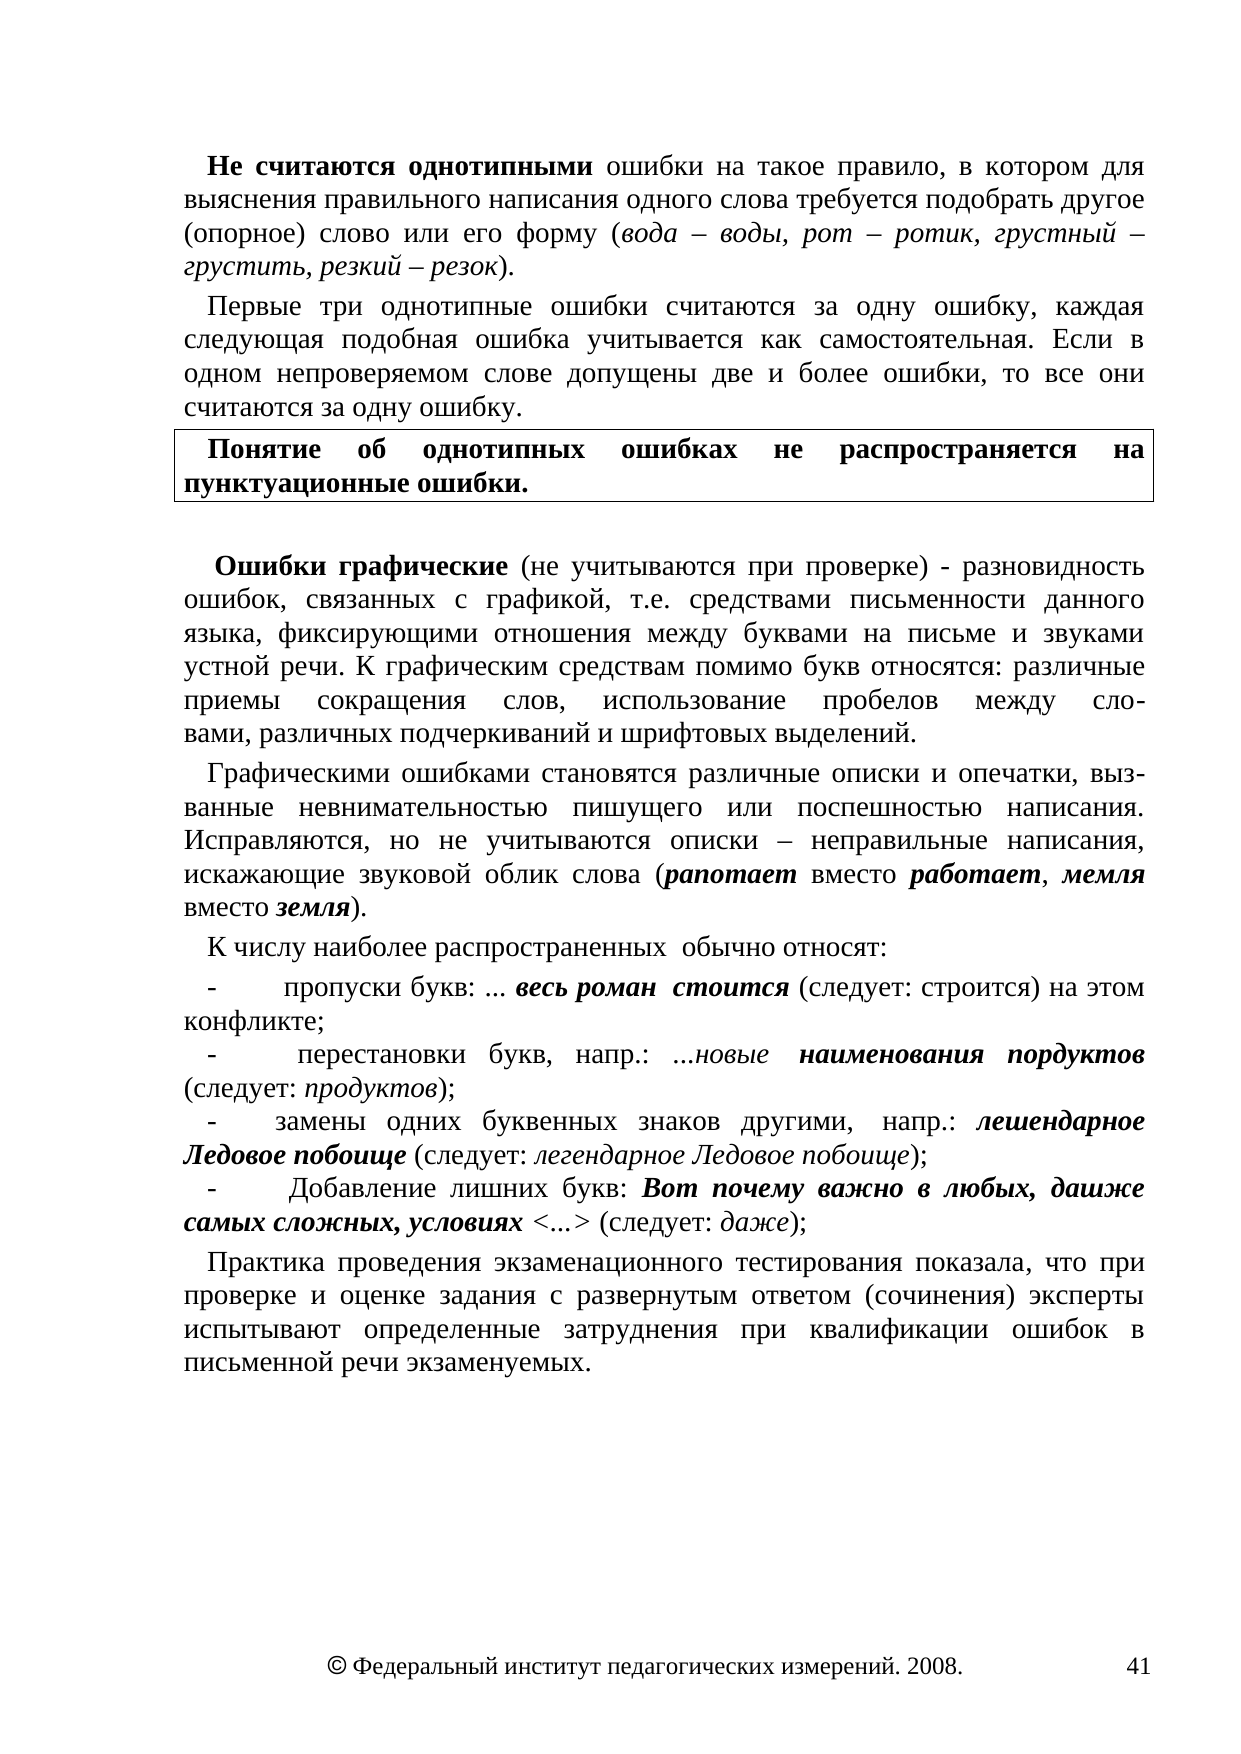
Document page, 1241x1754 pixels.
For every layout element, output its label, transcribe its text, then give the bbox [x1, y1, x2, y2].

text Ошибки графические (не учитываются при проверке) - разновидность ошибок, связанных с графикой, т.е. средствами письменности данного языка, фиксирующими отношения между буквами на письме и звуками устной речи. К графическим средствам помимо букв относятся: различные приемы сокращения слов, использование пробелов между словами, различных подчеркиваний и шрифтовых выделений. [183, 548, 1145, 749]
text Не считаются однотипными ошибки на такое правило, в котором для выяснения правильного написания одного слова требуется подобрать другое (опорное) слово или его форму (вода – воды, рот – ротик, грустный – грустить, резкий – резок). [183, 148, 1145, 282]
text К числу наиболее распространенных обычно относят: [183, 929, 1145, 963]
text - Добавление лишних букв: Вот почему важно в любых, дашже самых сложных, условиях <...> (следует: даже); [183, 1170, 1145, 1237]
text Графическими ошибками становятся различные описки и опечатки, вызванные невнимательностью пишущего или поспешностью написания. Исправляются, но не учитываются описки – неправильные написания, искажающие звуковой облик слова (рапотает вместо работает, мемля вместо земля). [183, 755, 1145, 923]
text Первые три однотипные ошибки считаются за одну ошибку, каждая следующая подобная ошибка учитывается как самостоятельная. Если в одном непроверяемом слове допущены две и более ошибки, то все они считаются за одну ошибку. [183, 288, 1145, 422]
text - перестановки букв, напр.: ...новые наименования пордуктов (следует: продуктов); [183, 1036, 1145, 1103]
text - замены одних буквенных знаков другими, напр.: лешендарное Ледовое побоище (следует: легендарное Ледовое побоище); [183, 1103, 1145, 1170]
text Практика проведения экзаменационного тестирования показала, что при проверке и оценке задания с развернутым ответом (сочинения) эксперты испытывают определенные затруднения при квалификации ошибок в письменной речи экзаменуемых. [183, 1244, 1145, 1378]
text - пропуски букв: ... весь роман стоится (следует: строится) на этом конфликте; [183, 969, 1145, 1036]
text Понятие об однотипных ошибках не распространяется на пунктуационные ошибки. [175, 430, 1153, 501]
